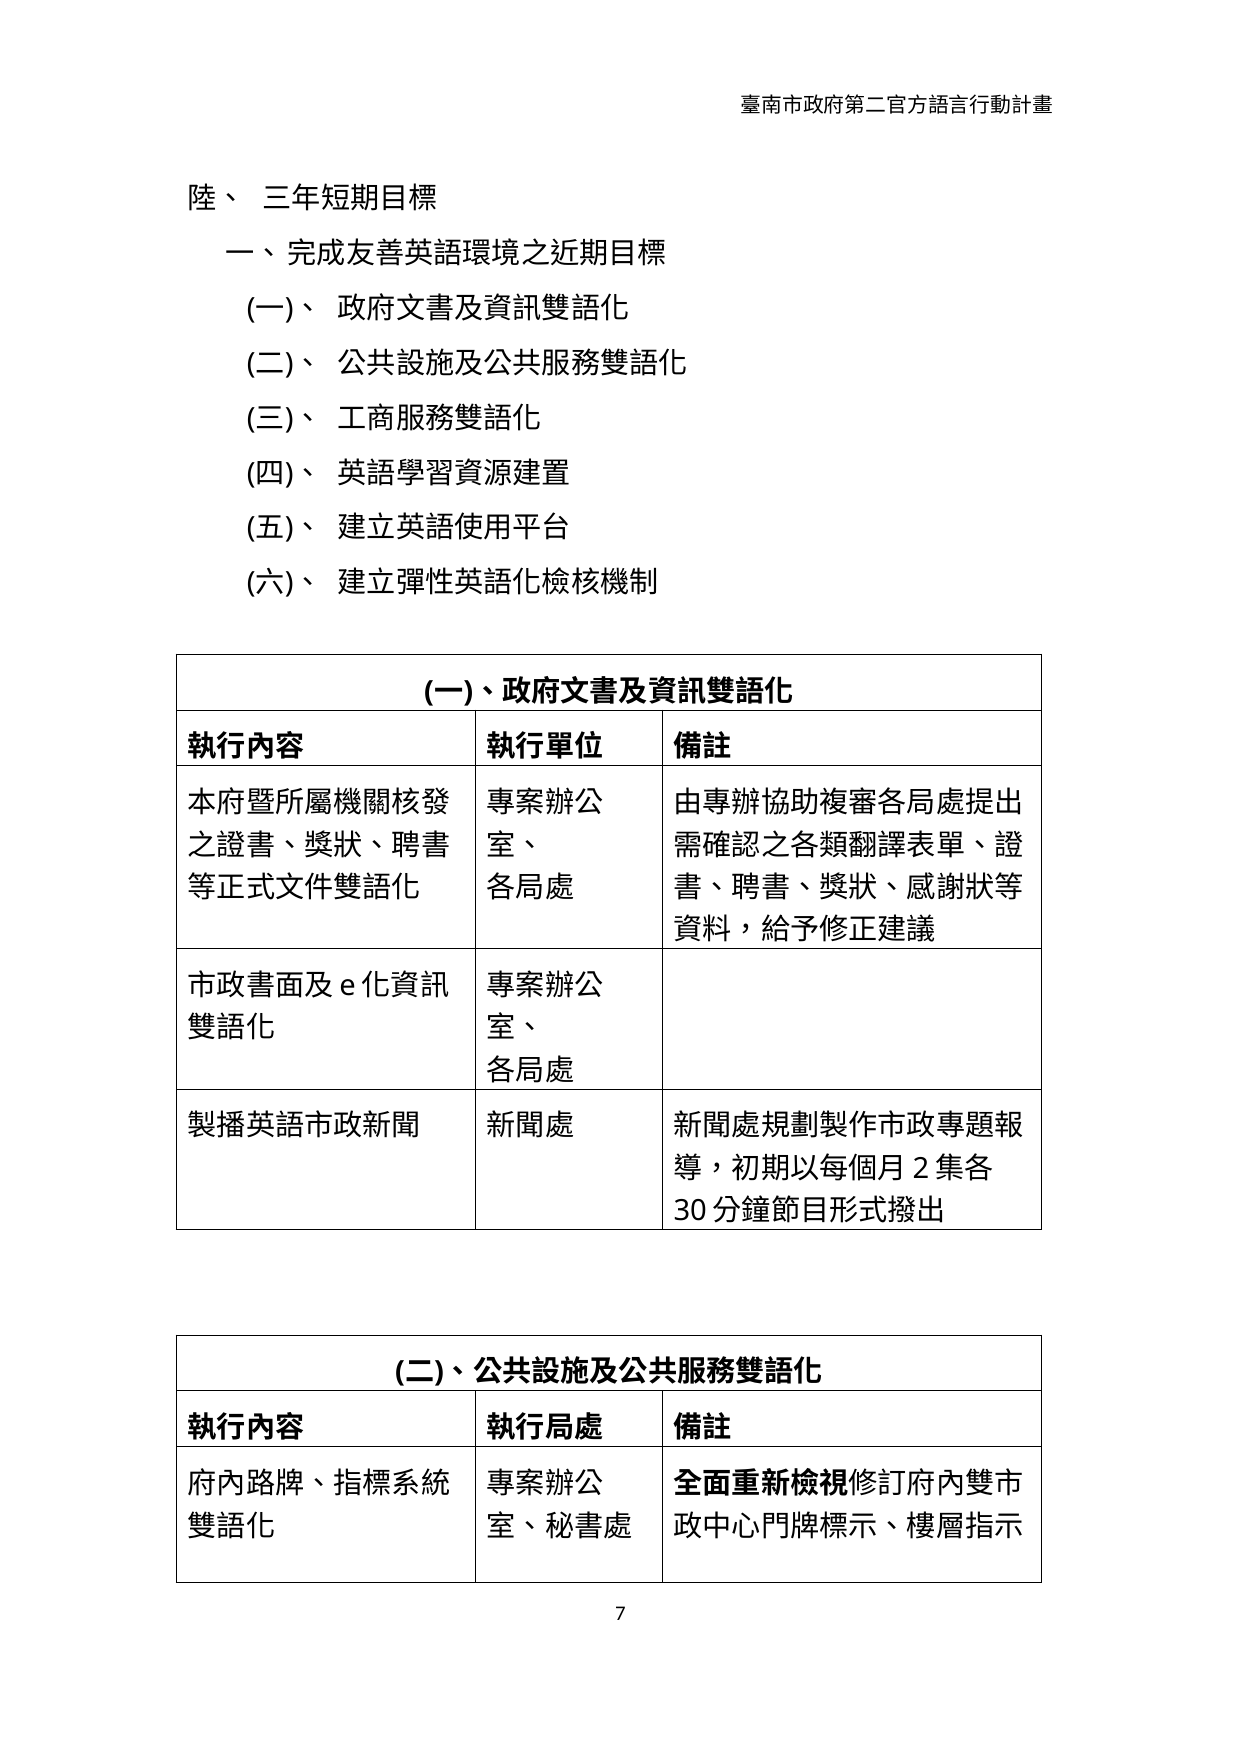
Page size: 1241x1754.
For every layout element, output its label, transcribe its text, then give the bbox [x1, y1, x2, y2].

table_cell 執行內容 [177, 711, 475, 765]
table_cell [663, 1447, 1041, 1582]
table_header (二)、公共設施及公共服務雙語化 [177, 1336, 1041, 1390]
table_cell 府內路牌、指標系統雙語化 [177, 1447, 475, 1582]
table_cell 專案辦公室、秘書處 [476, 1447, 662, 1582]
table_cell 市政書面及e化資訊雙語化 [177, 949, 475, 1088]
table_cell 備註 [663, 1391, 1041, 1446]
list 英語學習資源建置 [247, 449, 1053, 492]
table_cell 製播英語市政新聞 [177, 1090, 475, 1229]
table_header (一)、政府文書及資訊雙語化 [177, 655, 1041, 709]
table_cell 執行內容 [177, 1391, 475, 1446]
list 公共設施及公共服務雙語化 [247, 339, 1053, 382]
table_cell 新聞處 [476, 1090, 662, 1229]
list 建立英語使用平台 [247, 504, 1053, 546]
list 工商服務雙語化 [247, 394, 1053, 437]
table_cell 執行局處 [476, 1391, 662, 1446]
table_cell 執行單位 [476, 711, 662, 765]
table_cell 新聞處規劃製作市政專題報導，初期以每個月2集各30分鐘節目形式撥出 [663, 1090, 1041, 1229]
table_cell [663, 949, 1041, 1088]
table_cell 專案辦公室、 各局處 [476, 949, 662, 1088]
list 完成友善英語環境之近期目標 [225, 230, 1053, 272]
list 建立彈性英語化檢核機制 [247, 559, 1053, 601]
table_cell 本府暨所屬機關核發之證書、獎狀、聘書等正式文件雙語化 [177, 766, 475, 948]
list 三年短期目標 [187, 175, 1053, 217]
table_cell 由專辦協助複審各局處提出需確認之各類翻譯表單、證書、聘書、獎狀、感謝狀等資料，給予修正建議 [663, 766, 1041, 948]
table_cell 專案辦公室、 各局處 [476, 766, 662, 948]
list 政府文書及資訊雙語化 [247, 284, 1053, 327]
table_cell 備註 [663, 711, 1041, 765]
